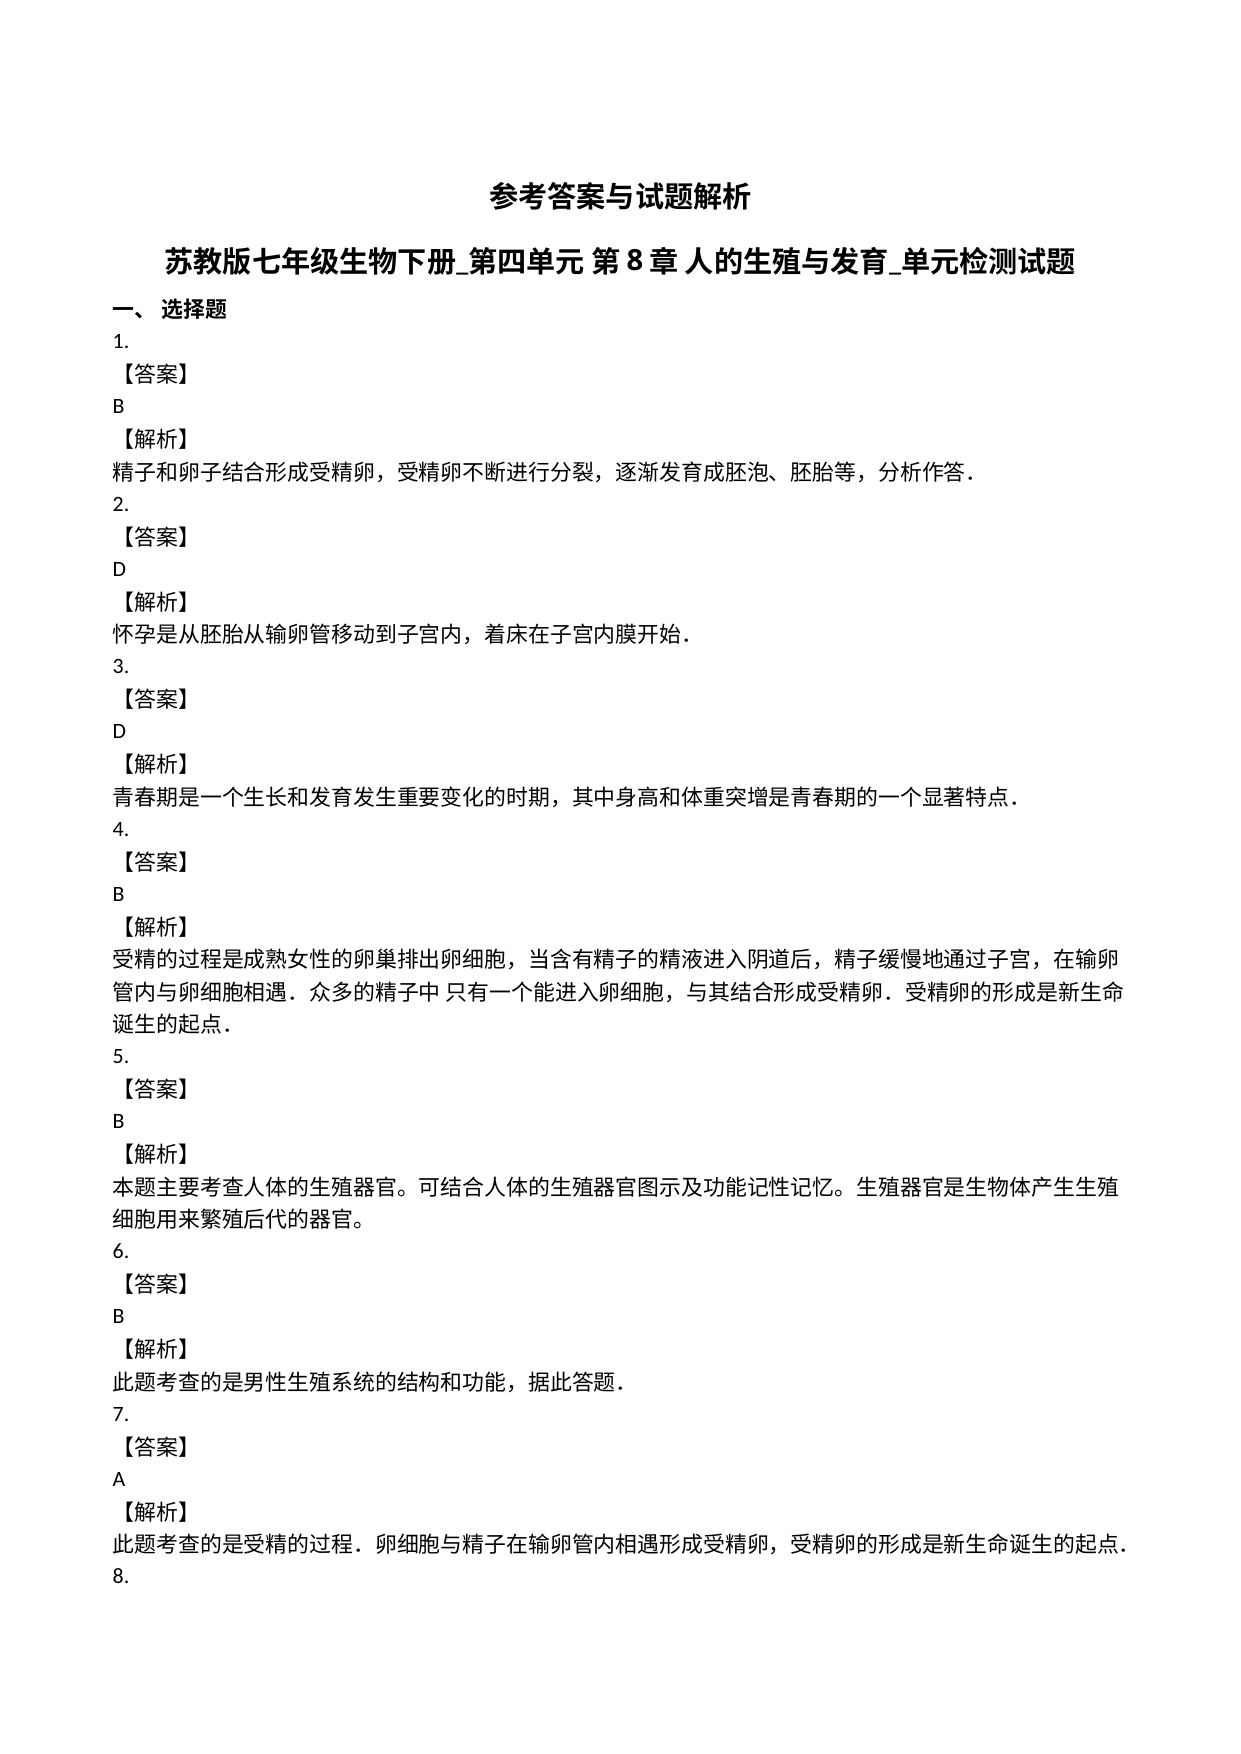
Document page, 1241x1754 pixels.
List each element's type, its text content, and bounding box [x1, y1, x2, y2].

text 7. [112, 1397, 1128, 1429]
text 【解析】 [112, 747, 1128, 779]
text 4. [112, 812, 1128, 844]
text B [112, 1299, 1128, 1332]
text 【答案】 [112, 1267, 1128, 1299]
text 【答案】 [112, 519, 1128, 552]
text D [112, 714, 1128, 747]
text 【解析】 [112, 909, 1128, 942]
subtitle 苏教版七年级生物下册_第四单元 第8章 人的生殖与发育_单元检测试题 [112, 227, 1128, 292]
text 【答案】 [112, 682, 1128, 714]
text 受精的过程是成熟女性的卵巢排出卵细胞，当含有精子的精液进入阴道后，精子缓慢地通过子宫，在输卵管内与卵细胞相遇．众多的精子中 只有一个能进入卵细胞，与其结合形成受精卵．受精卵的形成是新生命诞生的起点． [112, 942, 1128, 1039]
text A [112, 1462, 1128, 1494]
text D [112, 552, 1128, 584]
text 【答案】 [112, 357, 1128, 389]
text 精子和卵子结合形成受精卵，受精卵不断进行分裂，逐渐发育成胚泡、胚胎等，分析作答． [112, 454, 1128, 487]
text B [112, 1104, 1128, 1137]
text 3. [112, 649, 1128, 682]
text 2. [112, 487, 1128, 519]
text 【解析】 [112, 422, 1128, 454]
subtitle 参考答案与试题解析 [112, 162, 1128, 227]
text 此题考查的是受精的过程．卵细胞与精子在输卵管内相遇形成受精卵，受精卵的形成是新生命诞生的起点． [112, 1527, 1128, 1559]
text 【解析】 [112, 584, 1128, 617]
text 1. [112, 324, 1128, 357]
text 青春期是一个生长和发育发生重要变化的时期，其中身高和体重突增是青春期的一个显著特点． [112, 779, 1128, 812]
text 8. [112, 1559, 1128, 1592]
text 此题考查的是男性生殖系统的结构和功能，据此答题． [112, 1364, 1128, 1397]
text 5. [112, 1039, 1128, 1072]
subtitle 一、 选择题 [112, 292, 1128, 324]
text 【答案】 [112, 1429, 1128, 1462]
text 6. [112, 1234, 1128, 1267]
text 怀孕是从胚胎从输卵管移动到子宫内，着床在子宫内膜开始． [112, 617, 1128, 649]
text 【解析】 [112, 1137, 1128, 1169]
text B [112, 877, 1128, 909]
text 【解析】 [112, 1494, 1128, 1527]
text 本题主要考查人体的生殖器官。可结合人体的生殖器官图示及功能记性记忆。生殖器官是生物体产生生殖细胞用来繁殖后代的器官。 [112, 1169, 1128, 1234]
text 【答案】 [112, 1072, 1128, 1104]
text 【答案】 [112, 844, 1128, 877]
text B [112, 389, 1128, 422]
text 【解析】 [112, 1332, 1128, 1364]
